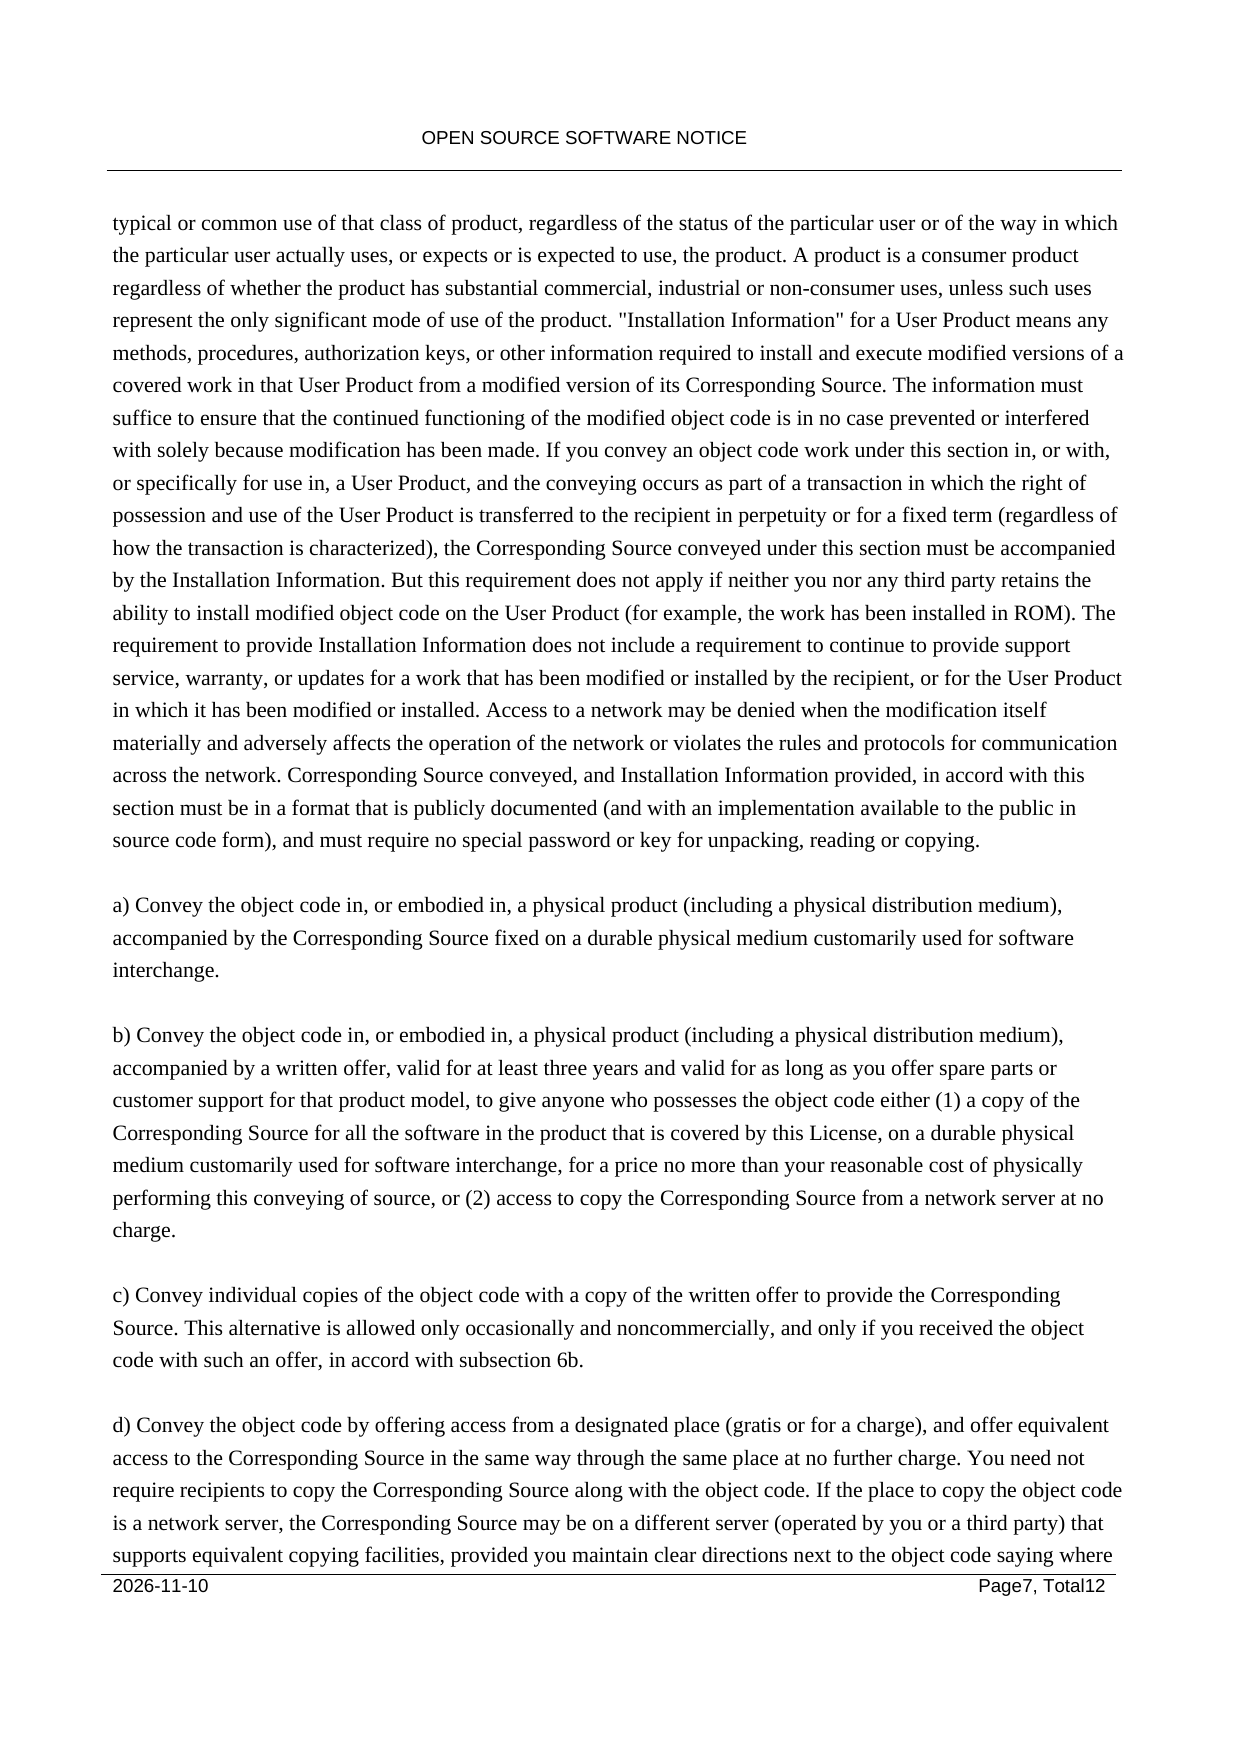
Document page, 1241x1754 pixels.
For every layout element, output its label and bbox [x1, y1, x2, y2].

text [112, 206, 1128, 1571]
